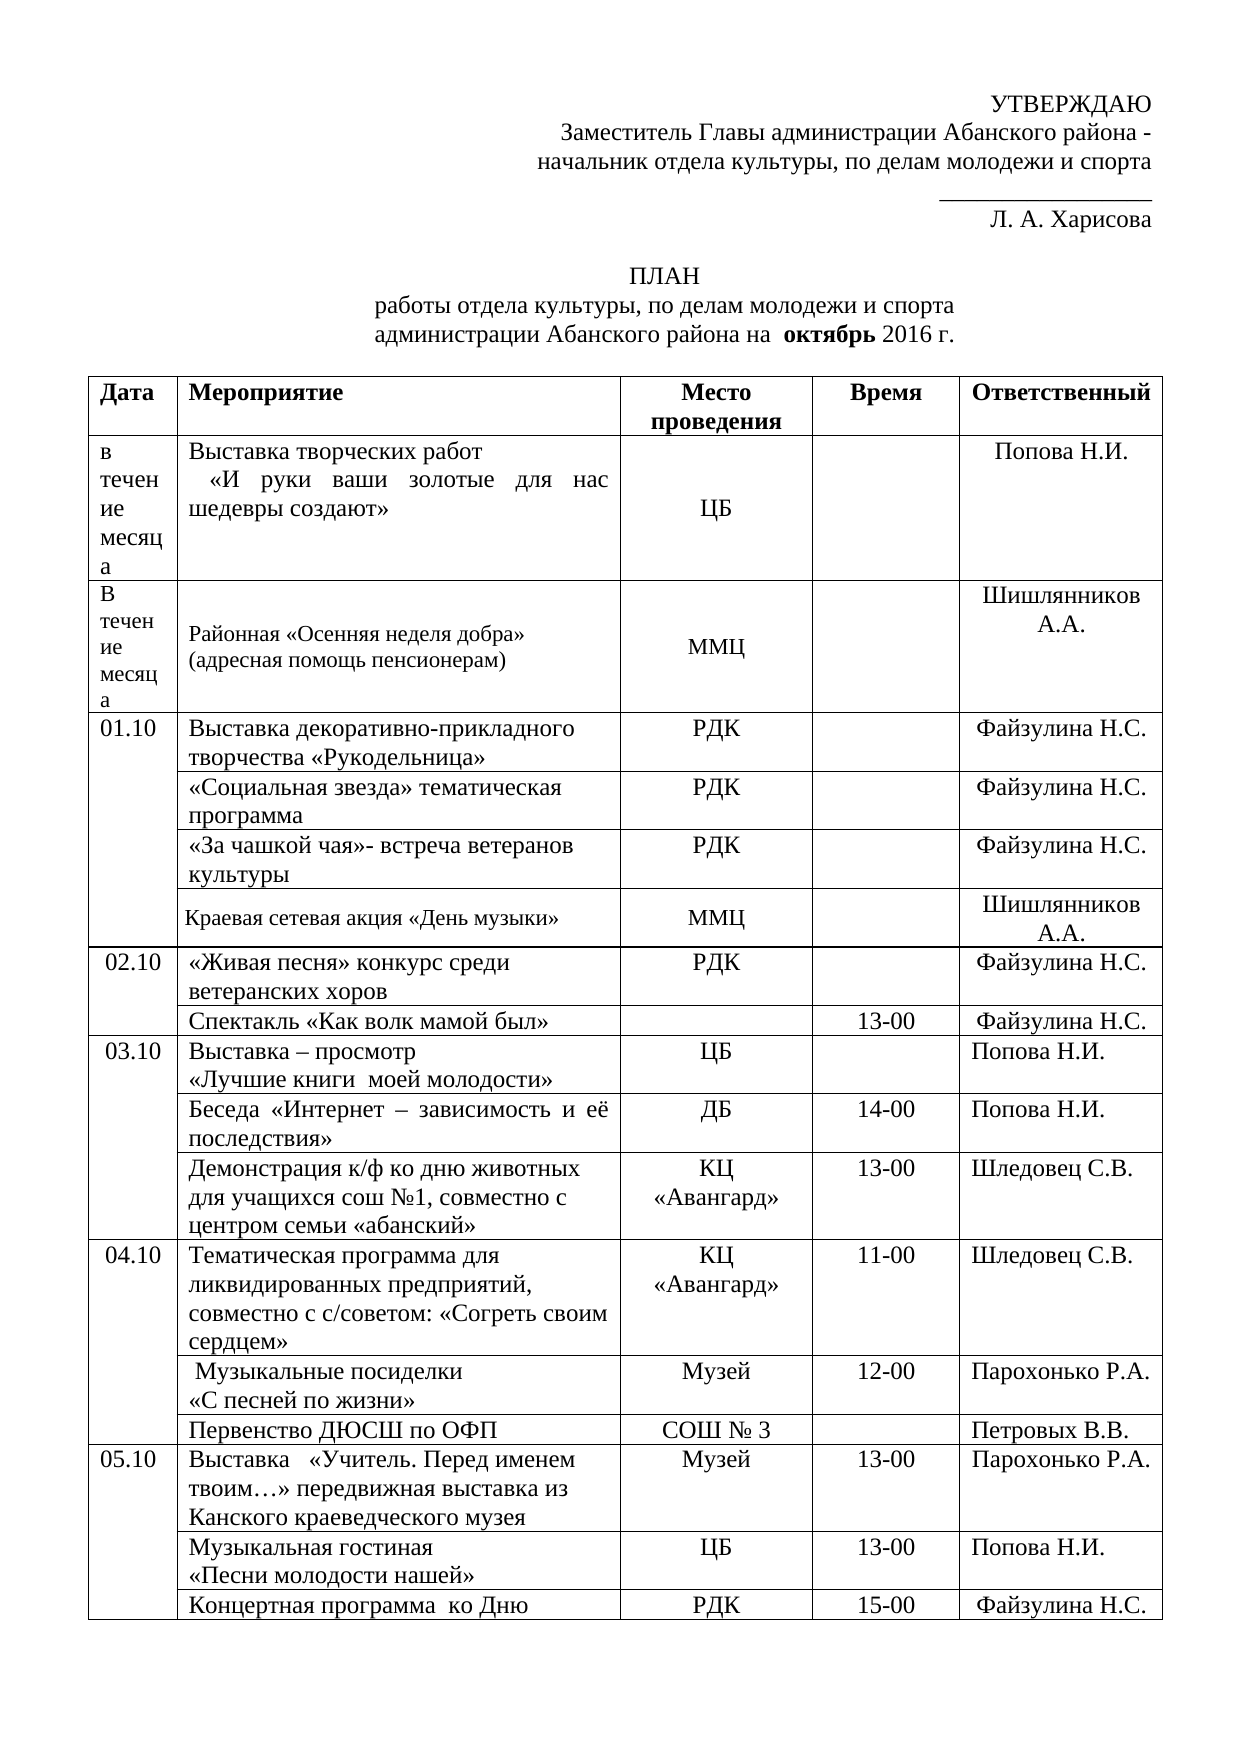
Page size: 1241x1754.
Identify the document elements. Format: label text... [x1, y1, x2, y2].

table_cell Файзулина Н.С. [960, 948, 1162, 1005]
table_cell 15-00 [813, 1590, 959, 1619]
table_cell 11-00 [813, 1240, 959, 1355]
table_cell Попова Н.И. [960, 1036, 1162, 1093]
table_cell ЦБ [621, 436, 812, 579]
table_cell [813, 1036, 959, 1093]
table_cell 01.10 [89, 713, 177, 946]
table_cell Краевая сетевая акция «День музыки» [178, 889, 620, 946]
table_cell 13-00 [813, 1153, 959, 1239]
table_cell 12-00 [813, 1356, 959, 1414]
table_cell Выставка – просмотр «Лучшие книги моей молодости» [178, 1036, 620, 1093]
table_cell Музыкальные посиделки «С песней по жизни» [178, 1356, 620, 1414]
text работы отдела культуры, по делам молодежи и спорта [177, 290, 1152, 319]
table_cell 13-00 [813, 1532, 959, 1589]
table_cell [621, 1006, 812, 1035]
table_cell [813, 581, 959, 712]
table_cell [813, 889, 959, 946]
table_cell Файзулина Н.С. [960, 830, 1162, 888]
table_cell РДК [621, 830, 812, 888]
table_cell Шледовец С.В. [960, 1240, 1162, 1355]
table_cell ЦБ [621, 1532, 812, 1589]
table_cell КЦ «Авангард» [621, 1153, 812, 1239]
table_cell в течение месяца [89, 436, 177, 579]
table_cell «Живая песня» конкурс среди ветеранских хоров [178, 948, 620, 1005]
text администрации Абанского района на октябрь 2016 г. [177, 319, 1152, 347]
table_cell Первенство ДЮСШ по ОФП [178, 1415, 620, 1443]
table_cell Тематическая программа для ликвидированных предприятий, совместно с с/советом: «Согреть своим сердцем» [178, 1240, 620, 1355]
table_cell Шишлянников А.А. [960, 889, 1162, 946]
table_header Время [813, 377, 959, 435]
table_header Ответственный [960, 377, 1162, 435]
table_cell Выставка декоративно-прикладного творчества «Рукодельница» [178, 713, 620, 771]
table_cell 03.10 [89, 1036, 177, 1239]
table_cell [813, 948, 959, 1005]
table_cell Шишлянников А.А. [960, 581, 1162, 712]
table_cell [813, 1415, 959, 1443]
text Л. А. Харисова [177, 204, 1152, 232]
text ПЛАН [177, 261, 1152, 290]
table_cell «За чашкой чая»- встреча ветеранов культуры [178, 830, 620, 888]
table_cell Демонстрация к/ф ко дню животных для учащихся сош №1, совместно с центром семьи «абанский» [178, 1153, 620, 1239]
table_cell 13-00 [813, 1006, 959, 1035]
table_cell 02.10 [89, 948, 177, 1035]
table_cell Выставка творческих работ «И руки ваши золотые для нас шедевры создают» [178, 436, 620, 579]
table_cell Петровых В.В. [960, 1415, 1162, 1443]
table_cell Файзулина Н.С. [960, 1590, 1162, 1619]
table_cell Шледовец С.В. [960, 1153, 1162, 1239]
table_cell [813, 830, 959, 888]
table_header Мероприятие [178, 377, 620, 435]
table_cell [178, 1590, 620, 1619]
text Заместитель Главы администрации Абанского района - [177, 117, 1152, 146]
table_cell Попова Н.И. [960, 1094, 1162, 1152]
table_cell ММЦ [621, 889, 812, 946]
table_cell Попова Н.И. [960, 1532, 1162, 1589]
table_cell РДК [621, 772, 812, 829]
text УТВЕРЖДАЮ [177, 89, 1152, 117]
table_cell РДК [621, 713, 812, 771]
table_cell СОШ № 3 [621, 1415, 812, 1443]
table_cell [813, 772, 959, 829]
table_cell 04.10 [89, 1240, 177, 1443]
table_cell Музей [621, 1356, 812, 1414]
table_cell Попова Н.И. [960, 436, 1162, 579]
table_cell Парохонько Р.А. [960, 1356, 1162, 1414]
table_cell Беседа «Интернет – зависимость и её последствия» [178, 1094, 620, 1152]
table_cell Музей [621, 1445, 812, 1531]
table_cell [813, 436, 959, 579]
table_cell В течение месяца [89, 581, 177, 712]
table_cell Выставка «Учитель. Перед именем твоим…» передвижная выставка из Канского краеведческого музея [178, 1445, 620, 1531]
table_cell Парохонько Р.А. [960, 1445, 1162, 1531]
table_cell Файзулина Н.С. [960, 772, 1162, 829]
table_cell ЦБ [621, 1036, 812, 1093]
text начальник отдела культуры, по делам молодежи и спорта [177, 146, 1152, 175]
table_cell [813, 713, 959, 771]
table_cell 14-00 [813, 1094, 959, 1152]
table_header Дата [89, 377, 177, 435]
table_cell 05.10 [89, 1445, 177, 1619]
table_cell Файзулина Н.С. [960, 713, 1162, 771]
table_cell Музыкальная гостиная «Песни молодости нашей» [178, 1532, 620, 1589]
table_cell 13-00 [813, 1445, 959, 1531]
table_cell Файзулина Н.С. [960, 1006, 1162, 1035]
table_cell Спектакль «Как волк мамой был» [178, 1006, 620, 1035]
table_cell РДК [621, 948, 812, 1005]
table_header Место проведения [621, 377, 812, 435]
text _________________ [177, 175, 1152, 204]
table_cell Районная «Осенняя неделя добра» (адресная помощь пенсионерам) [178, 581, 620, 712]
table_cell КЦ «Авангард» [621, 1240, 812, 1355]
table_cell ДБ [621, 1094, 812, 1152]
table_cell «Социальная звезда» тематическая программа [178, 772, 620, 829]
table_cell РДК [621, 1590, 812, 1619]
table_cell ММЦ [621, 581, 812, 712]
